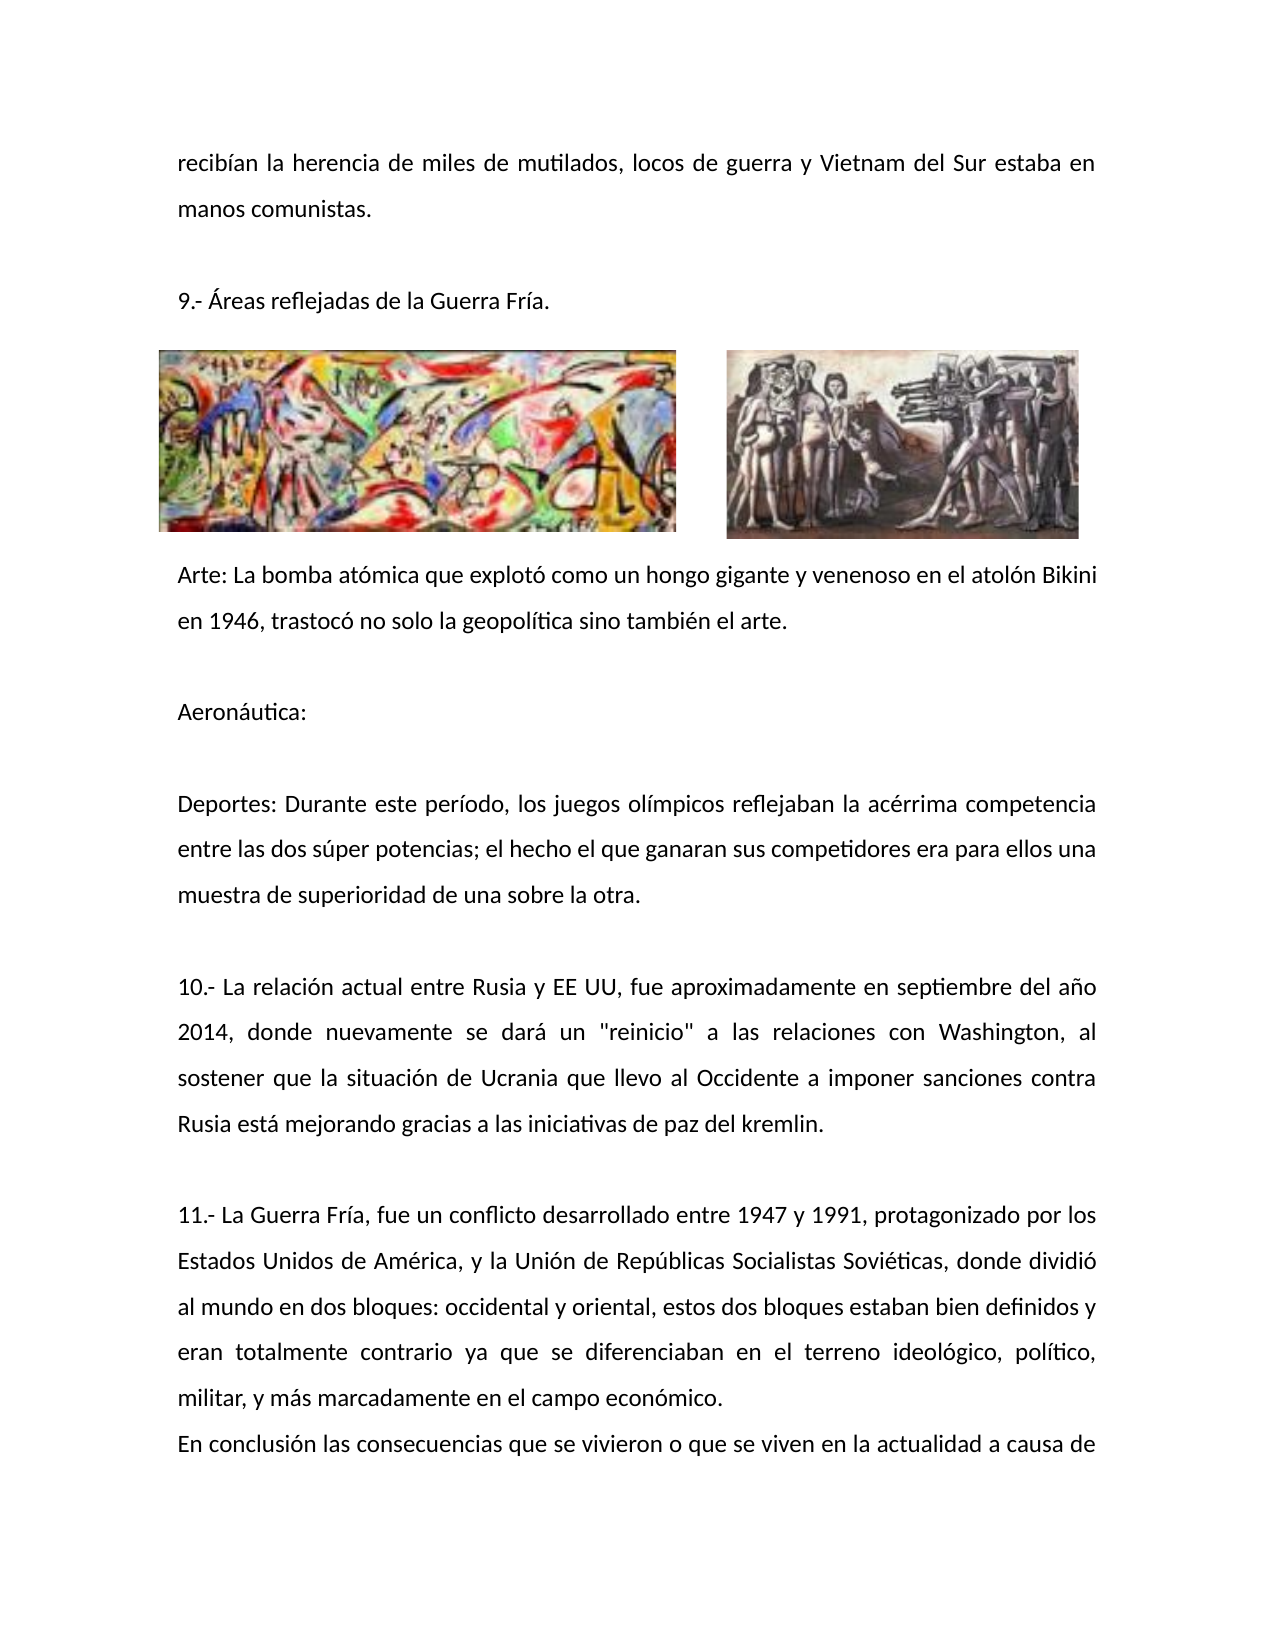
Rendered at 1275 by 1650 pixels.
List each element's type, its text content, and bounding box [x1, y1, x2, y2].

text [177, 148, 1098, 224]
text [177, 1428, 1098, 1458]
text Aeronáutica: [177, 696, 1098, 727]
text 11.- La Guerra Fría, fue un conflicto desarrollado entre 1947 y 1991, protagonizado por los Estados Unidos de América, y la Unión de Repúblicas Socialistas Soviéticas, donde dividió al mundo en dos bloques: occidental y oriental, estos dos bloques estaban bien definidos y eran totalmente contrario ya que se diferenciaban en el terreno ideológico, político, militar, y más marcadamente en el campo económico. [177, 1199, 1098, 1413]
text 9.- Áreas reflejadas de la Guerra Fría. [177, 285, 1098, 315]
text 10.- La relación actual entre Rusia y EE UU, fue aproximadamente en septiembre del año 2014, donde nuevamente se dará un "reinicio" a las relaciones con Washington, al sostener que la situación de Ucrania que llevo al Occidente a imponer sanciones contra Rusia está mejorando gracias a las iniciativas de paz del kremlin. [177, 971, 1098, 1138]
picture [158, 350, 677, 532]
picture [726, 350, 1079, 539]
text Deportes: Durante este período, los juegos olímpicos reflejaban la acérrima competencia entre las dos súper potencias; el hecho el que ganaran sus competidores era para ellos una muestra de superioridad de una sobre la otra. [177, 788, 1098, 910]
